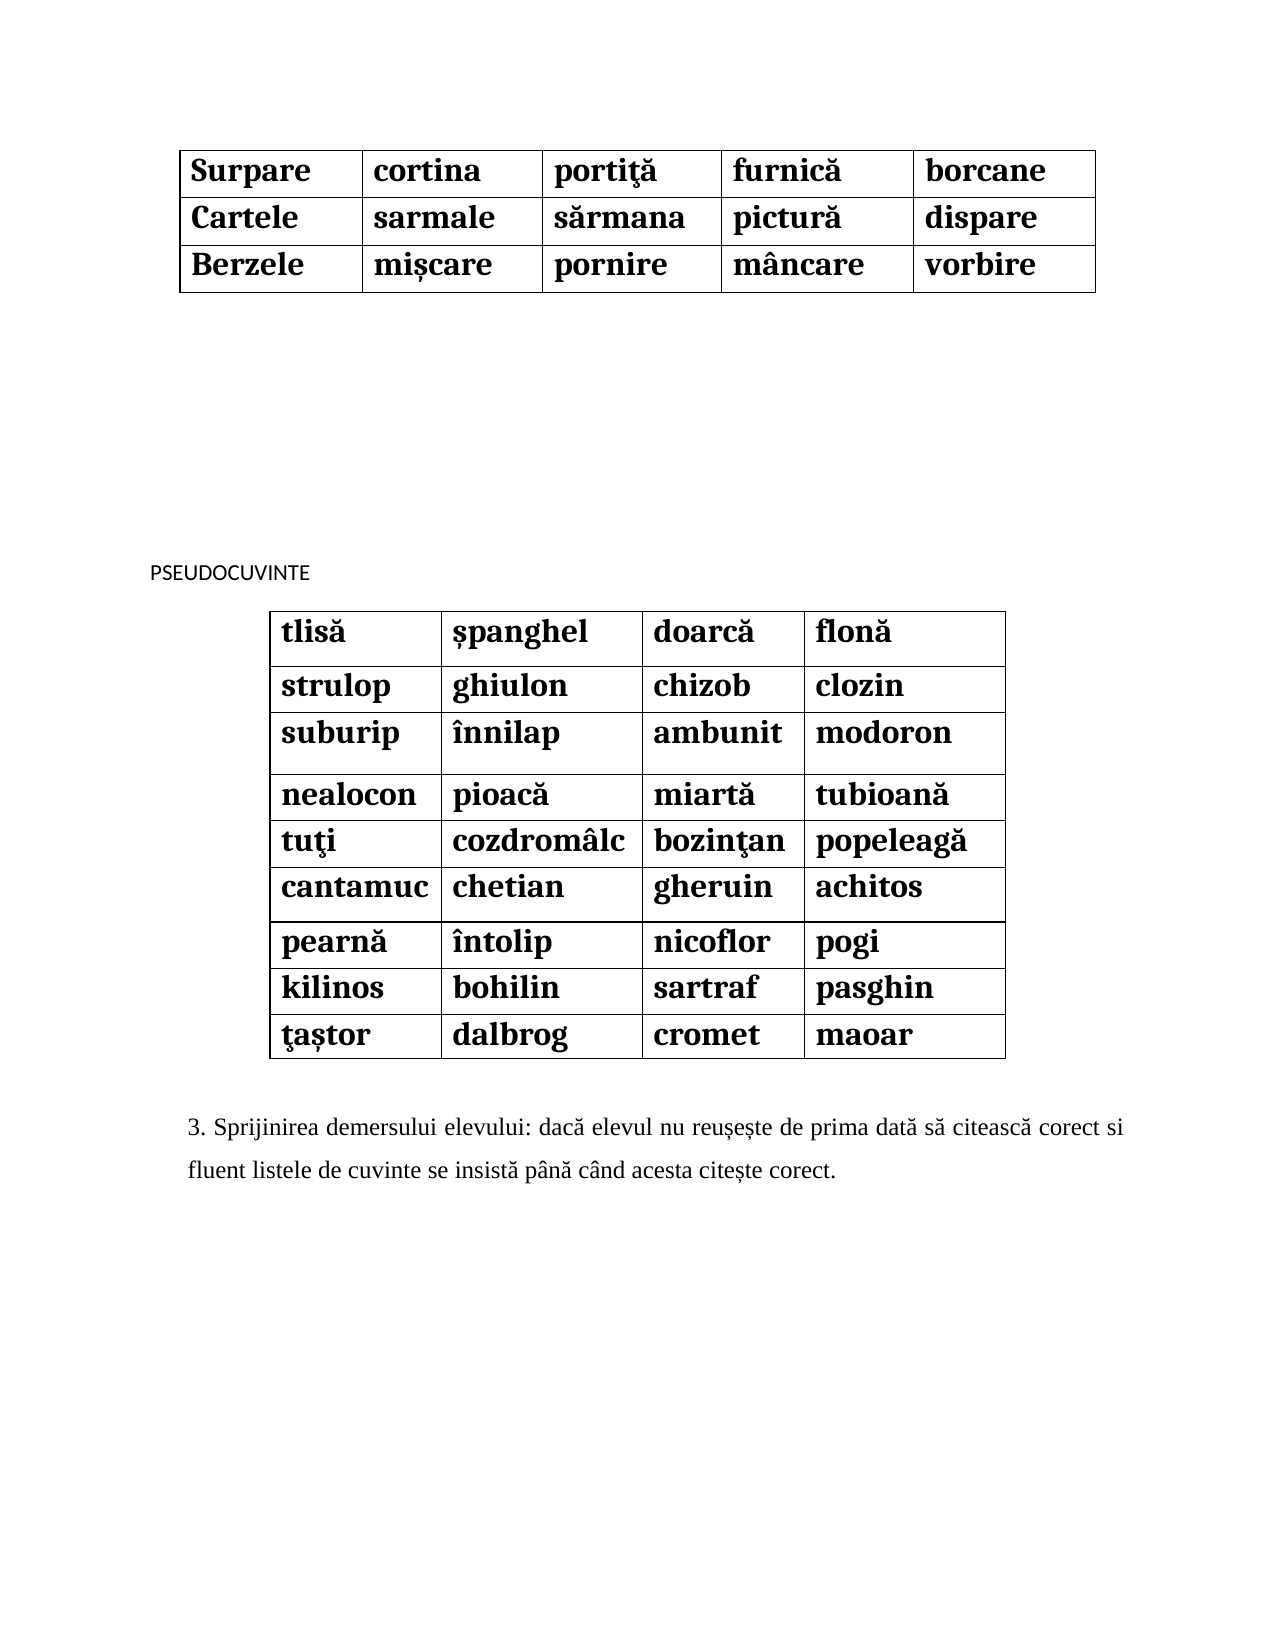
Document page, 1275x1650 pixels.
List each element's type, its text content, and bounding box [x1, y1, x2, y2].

table_cell bohilin [442, 969, 642, 1014]
table_header flonă [805, 612, 1005, 666]
table_cell tuţi [271, 821, 441, 867]
table_cell pasghin [805, 969, 1005, 1014]
table_cell pogi [805, 923, 1005, 968]
table_cell sărmana [543, 198, 721, 244]
text 3. Sprijinirea demersului elevului: dacă elevul nu reușește de prima dată să citească corect si fluent listele de cuvinte se insistă până când acesta citește corect. [187, 1112, 1125, 1184]
table_cell înnilap [442, 713, 642, 774]
table_cell ţaştor [271, 1015, 441, 1058]
table_cell popeleagă [805, 821, 1005, 867]
table_cell pictură [722, 198, 913, 244]
table_cell strulop [271, 667, 441, 712]
table_cell bozinţan [643, 821, 804, 867]
table_cell întolip [442, 923, 642, 968]
table_cell tubioană [805, 775, 1005, 820]
table_cell Cartele [181, 198, 362, 244]
table_cell pioacă [442, 775, 642, 820]
table_cell clozin [805, 667, 1005, 712]
table_cell furnică [722, 151, 913, 197]
table_cell dalbrog [442, 1015, 642, 1058]
table_cell miartă [643, 775, 804, 820]
table_cell gheruin [643, 868, 804, 921]
table_header doarcă [643, 612, 804, 666]
table_cell Surpare [181, 151, 362, 197]
table_cell pornire [543, 246, 721, 292]
table_cell maoar [805, 1015, 1005, 1058]
table_cell portiţă [543, 151, 721, 197]
table_cell chetian [442, 868, 642, 921]
table_cell vorbire [914, 246, 1095, 292]
table_cell modoron [805, 713, 1005, 774]
table_cell chizob [643, 667, 804, 712]
table_cell cortina [363, 151, 542, 197]
table_cell kilinos [271, 969, 441, 1014]
table_cell nicoflor [643, 923, 804, 968]
table_cell Berzele [181, 246, 362, 292]
table_cell mâncare [722, 246, 913, 292]
table_cell borcane [914, 151, 1095, 197]
table_cell dispare [914, 198, 1095, 244]
table_cell mişcare [363, 246, 542, 292]
table_cell nealocon [271, 775, 441, 820]
table_cell suburip [271, 713, 441, 774]
table_cell cantamuc [271, 868, 441, 921]
table_cell ambunit [643, 713, 804, 774]
table_cell achitos [805, 868, 1005, 921]
text PSEUDOCUVINTE [150, 558, 1125, 586]
table_cell ghiulon [442, 667, 642, 712]
table_cell sarmale [363, 198, 542, 244]
table_cell sartraf [643, 969, 804, 1014]
table_cell pearnă [271, 923, 441, 968]
table_header tlisă [271, 612, 441, 666]
table_cell cromet [643, 1015, 804, 1058]
table_header şpanghel [442, 612, 642, 666]
table_cell cozdromâlc [442, 821, 642, 867]
